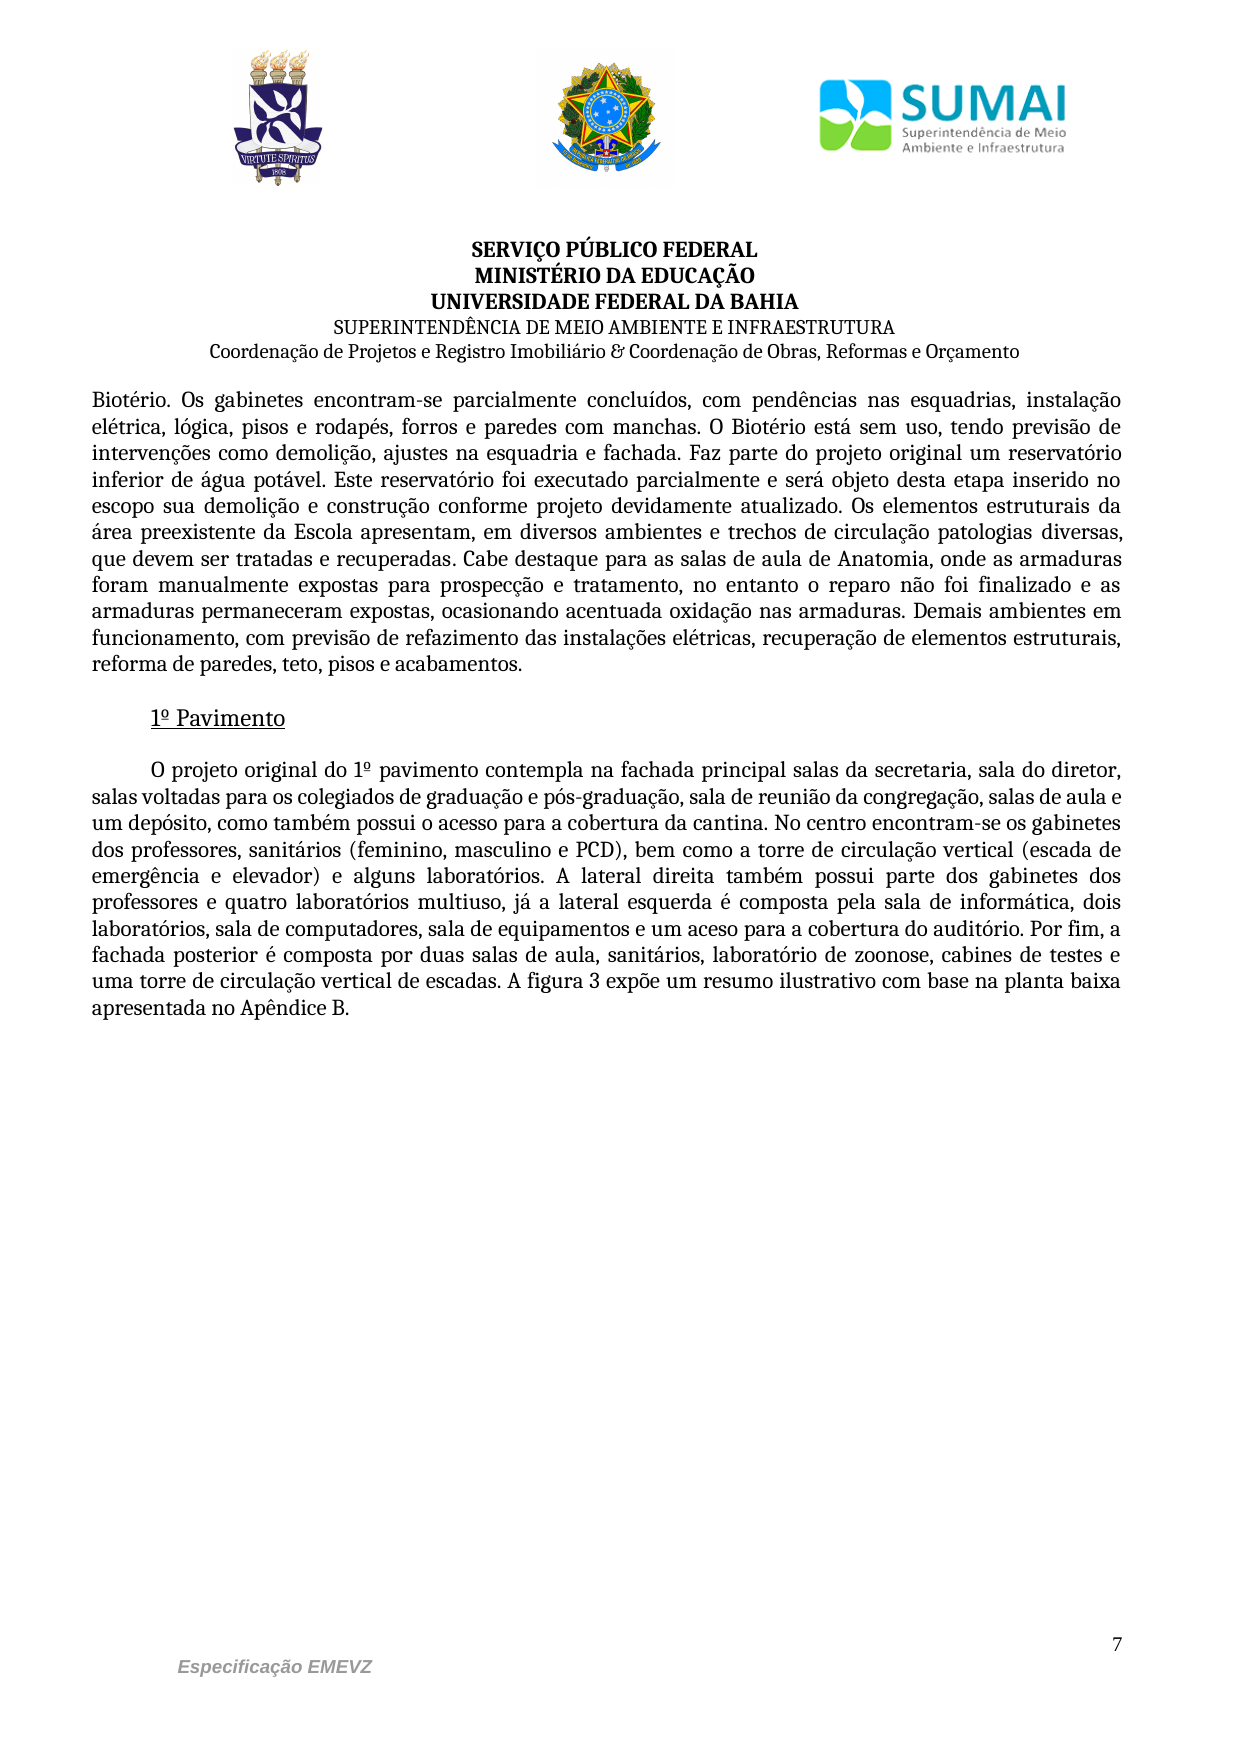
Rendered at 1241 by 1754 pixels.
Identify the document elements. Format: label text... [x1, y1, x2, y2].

picture [233, 49, 323, 187]
subtitle 1º Pavimento [151, 703, 1142, 732]
picture [800, 65, 1082, 172]
text O projeto original do 1º pavimento contempla na fachada principal salas da secretaria, sala do diretor, salas voltadas para os colegiados de graduação e pós-graduação, sala de reunião da congregação, salas de aula e um depósito, como também possui o acesso para a cobertura da cantina. No centro encontram-se os gabinetes dos professores, sanitários (feminino, masculino e PCD), bem como a torre de circulação vertical (escada de emergência e elevador) e alguns laboratórios. A lateral direita também possui parte dos gabinetes dos professores e quatro laboratórios multiuso, já a lateral esquerda é composta pela sala de informática, dois laboratórios, sala de computadores, sala de equipamentos e um aceso para a cobertura do auditório. Por fim, a fachada posterior é composta por duas salas de aula, sanitários, laboratório de zoonose, cabines de testes e uma torre de circulação vertical de escadas. A figura 3 expõe um resumo ilustrativo com base na planta baixa apresentada no Apêndice B. [92, 757, 1123, 1021]
picture [535, 47, 677, 189]
